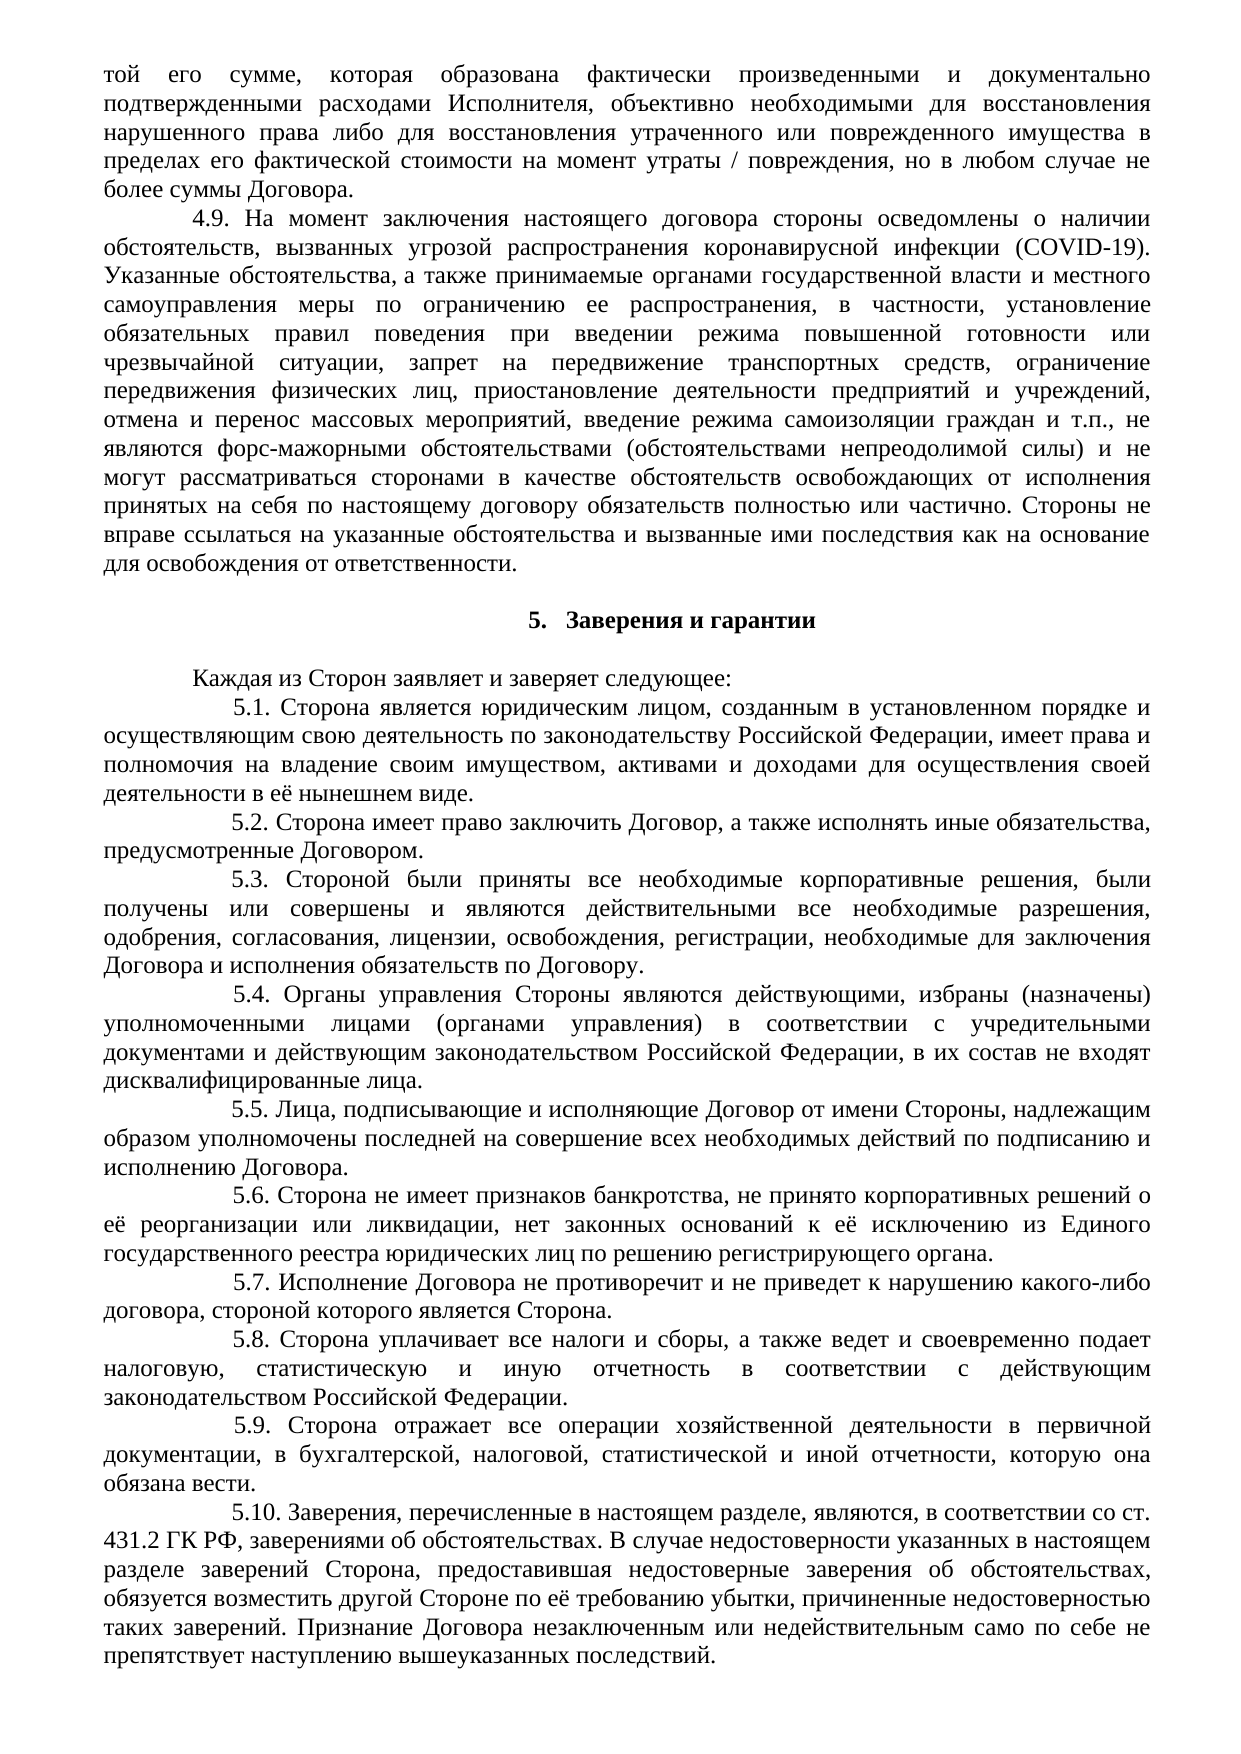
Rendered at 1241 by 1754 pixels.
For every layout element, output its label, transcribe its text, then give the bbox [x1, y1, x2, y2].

text 5.6. Сторона не имеет признаков банкротства, не принято корпоративных решений о её реорганизации или ликвидации, нет законных оснований к её исключению из Единого государственного реестра юридических лиц по решению регистрирующего органа. [103, 1180, 1152, 1267]
list 4.9. На момент заключения настоящего договора стороны осведомлены о наличии обстоятельств, вызванных угрозой распространения коронавирусной инфекции (COVID-19). Указанные обстоятельства, а также принимаемые органами государственной власти и местного самоуправления меры по ограничению ее распространения, в частности, установление обязательных правил поведения при введении режима повышенной готовности или чрезвычайной ситуации, запрет на передвижение транспортных средств, ограничение передвижения физических лиц, приостановление деятельности предприятий и учреждений, отмена и перенос массовых мероприятий, введение режима самоизоляции граждан и т.п., не являются форс-мажорными обстоятельствами (обстоятельствами непреодолимой силы) и не могут рассматриваться сторонами в качестве обстоятельств освобождающих от исполнения принятых на себя по настоящему договору обязательств полностью или частично. Стороны не вправе ссылаться на указанные обстоятельства и вызванные ими последствия как на основание для освобождения от ответственности. [103, 203, 1152, 577]
text 5.2. Сторона имеет право заключить Договор, а также исполнять иные обязательства, предусмотренные Договором. [103, 807, 1152, 864]
text 5.4. Органы управления Стороны являются действующими, избраны (назначены) уполномоченными лицами (органами управления) в соответствии с учредительными документами и действующим законодательством Российской Федерации, в их состав не входят дисквалифицированные лица. [103, 979, 1152, 1094]
text 5.7. Исполнение Договора не противоречит и не приведет к нарушению какого-либо договора, стороной которого является Сторона. [103, 1267, 1152, 1324]
list Каждая из Сторон заявляет и заверяет следующее: [103, 663, 1152, 692]
text 5.5. Лица, подписывающие и исполняющие Договор от имени Стороны, надлежащим образом уполномочены последней на совершение всех необходимых действий по подписанию и исполнению Договора. [103, 1094, 1152, 1180]
text 5.3. Стороной были приняты все необходимые корпоративные решения, были получены или совершены и являются действительными все необходимые разрешения, одобрения, согласования, лицензии, освобождения, регистрации, необходимые для заключения Договора и исполнения обязательств по Договору. [103, 864, 1152, 979]
text 5.1. Сторона является юридическим лицом, созданным в установленном порядке и осуществляющим свою деятельность по законодательству Российской Федерации, имеет права и полномочия на владение своим имуществом, активами и доходами для осуществления своей деятельности в её нынешнем виде. [103, 692, 1152, 807]
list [103, 59, 1152, 203]
list Заверения и гарантии [192, 605, 1152, 634]
text 5.9. Сторона отражает все операции хозяйственной деятельности в первичной документации, в бухгалтерской, налоговой, статистической и иной отчетности, которую она обязана вести. [103, 1410, 1152, 1497]
list 5.10. Заверения, перечисленные в настоящем разделе, являются, в соответствии со ст. 431.2 ГК РФ, заверениями об обстоятельствах. В случае недостоверности указанных в настоящем разделе заверений Сторона, предоставившая недостоверные заверения об обстоятельствах, обязуется возместить другой Стороне по её требованию убытки, причиненные недостоверностью таких заверений. Признание Договора незаключенным или недействительным само по себе не препятствует наступлению вышеуказанных последствий. [103, 1497, 1152, 1669]
text 5.8. Сторона уплачивает все налоги и сборы, а также ведет и своевременно подает налоговую, статистическую и иную отчетность в соответствии с действующим законодательством Российской Федерации. [103, 1324, 1152, 1410]
